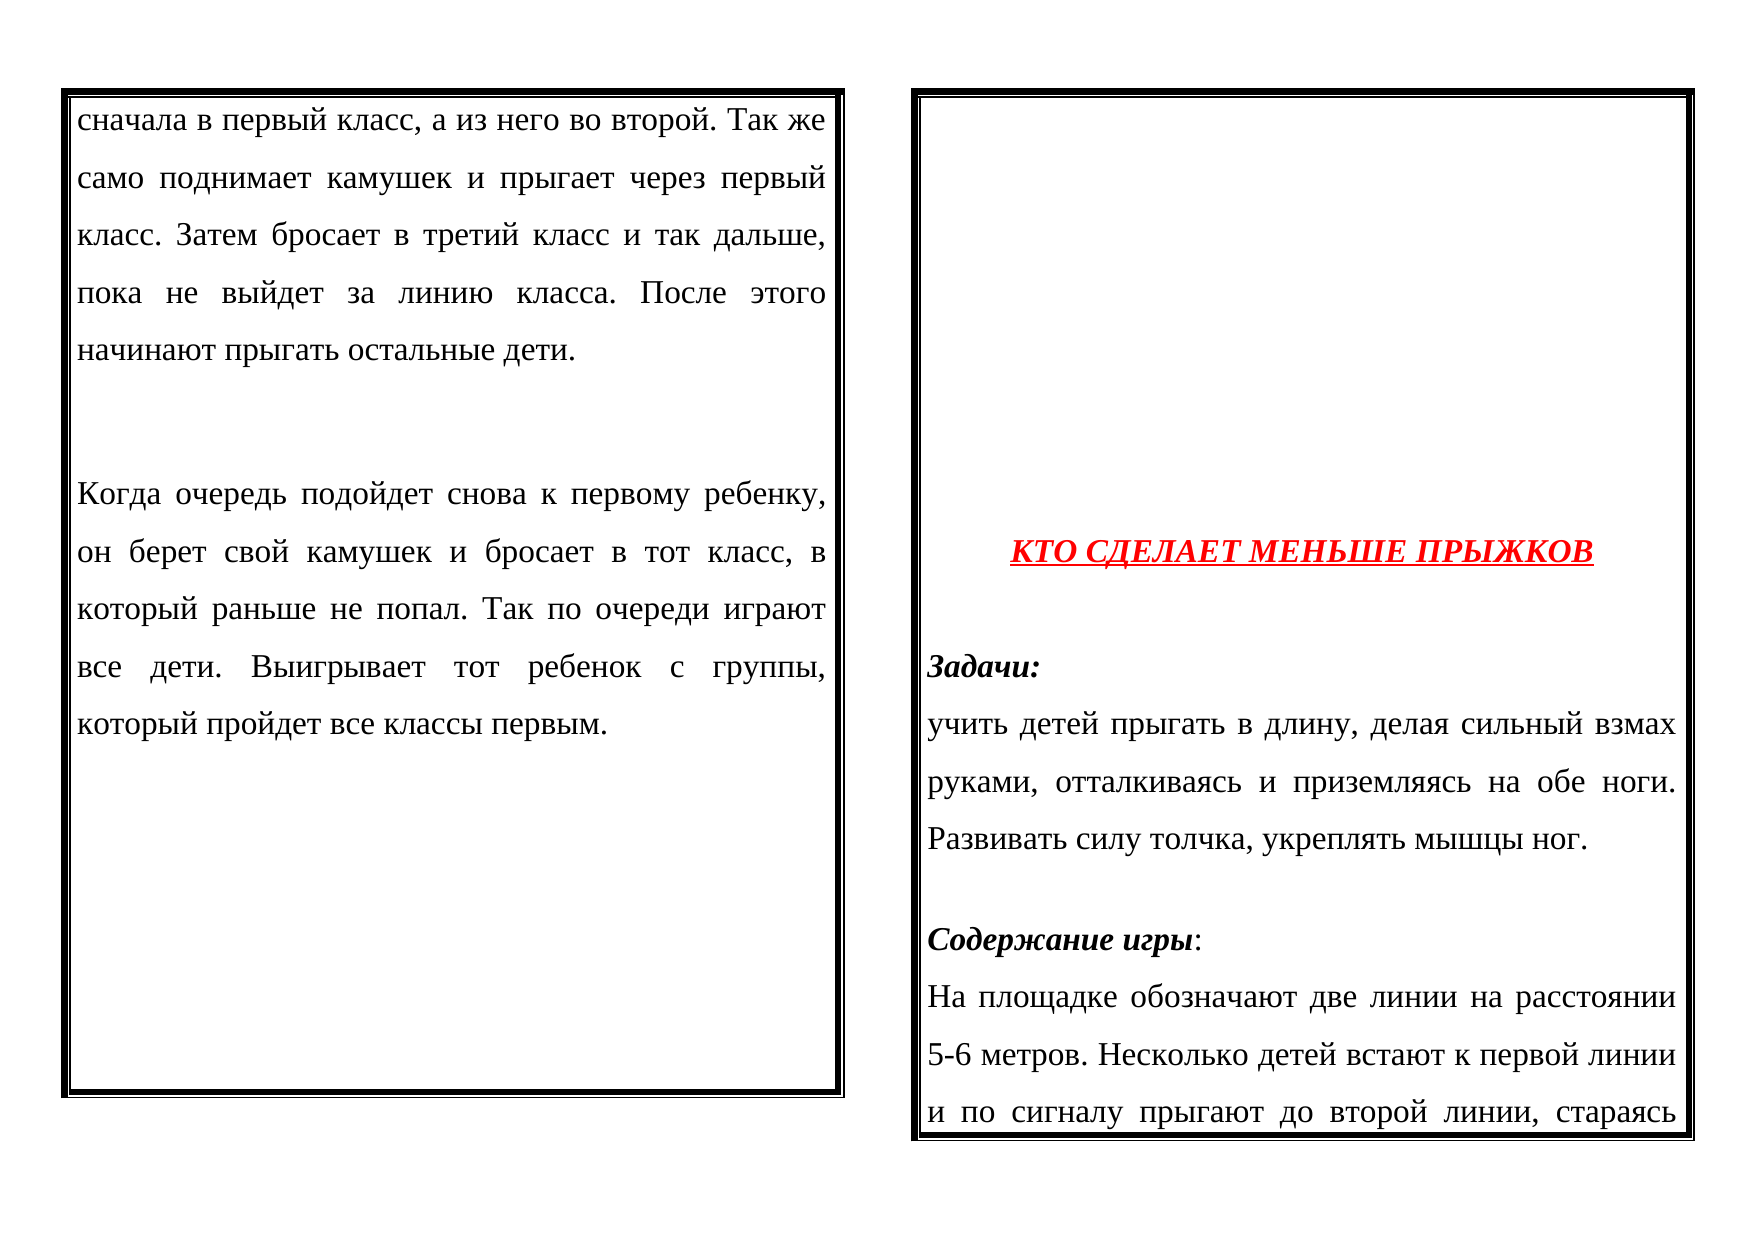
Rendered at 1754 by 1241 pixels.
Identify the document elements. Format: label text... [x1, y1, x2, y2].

text КТО СДЕЛАЕТ МЕНЬШЕ ПРЫЖКОВ [921, 519, 1686, 569]
text Задачи: [921, 634, 1686, 684]
text Когда очередь подойдет снова к первому ребенку, он берет свой камушек и бросает в тот класс, в который раньше не попал. Так по очереди играют все дети. Выигрывает тот ребенок с группы, который пройдет все классы первым. [71, 462, 835, 742]
text Содержание игры: [921, 908, 1686, 957]
text учить детей прыгать в длину, делая сильный взмах руками, отталкиваясь и приземляясь на обе ноги. Развивать силу толчка, укреплять мышцы ног. [921, 692, 1686, 857]
